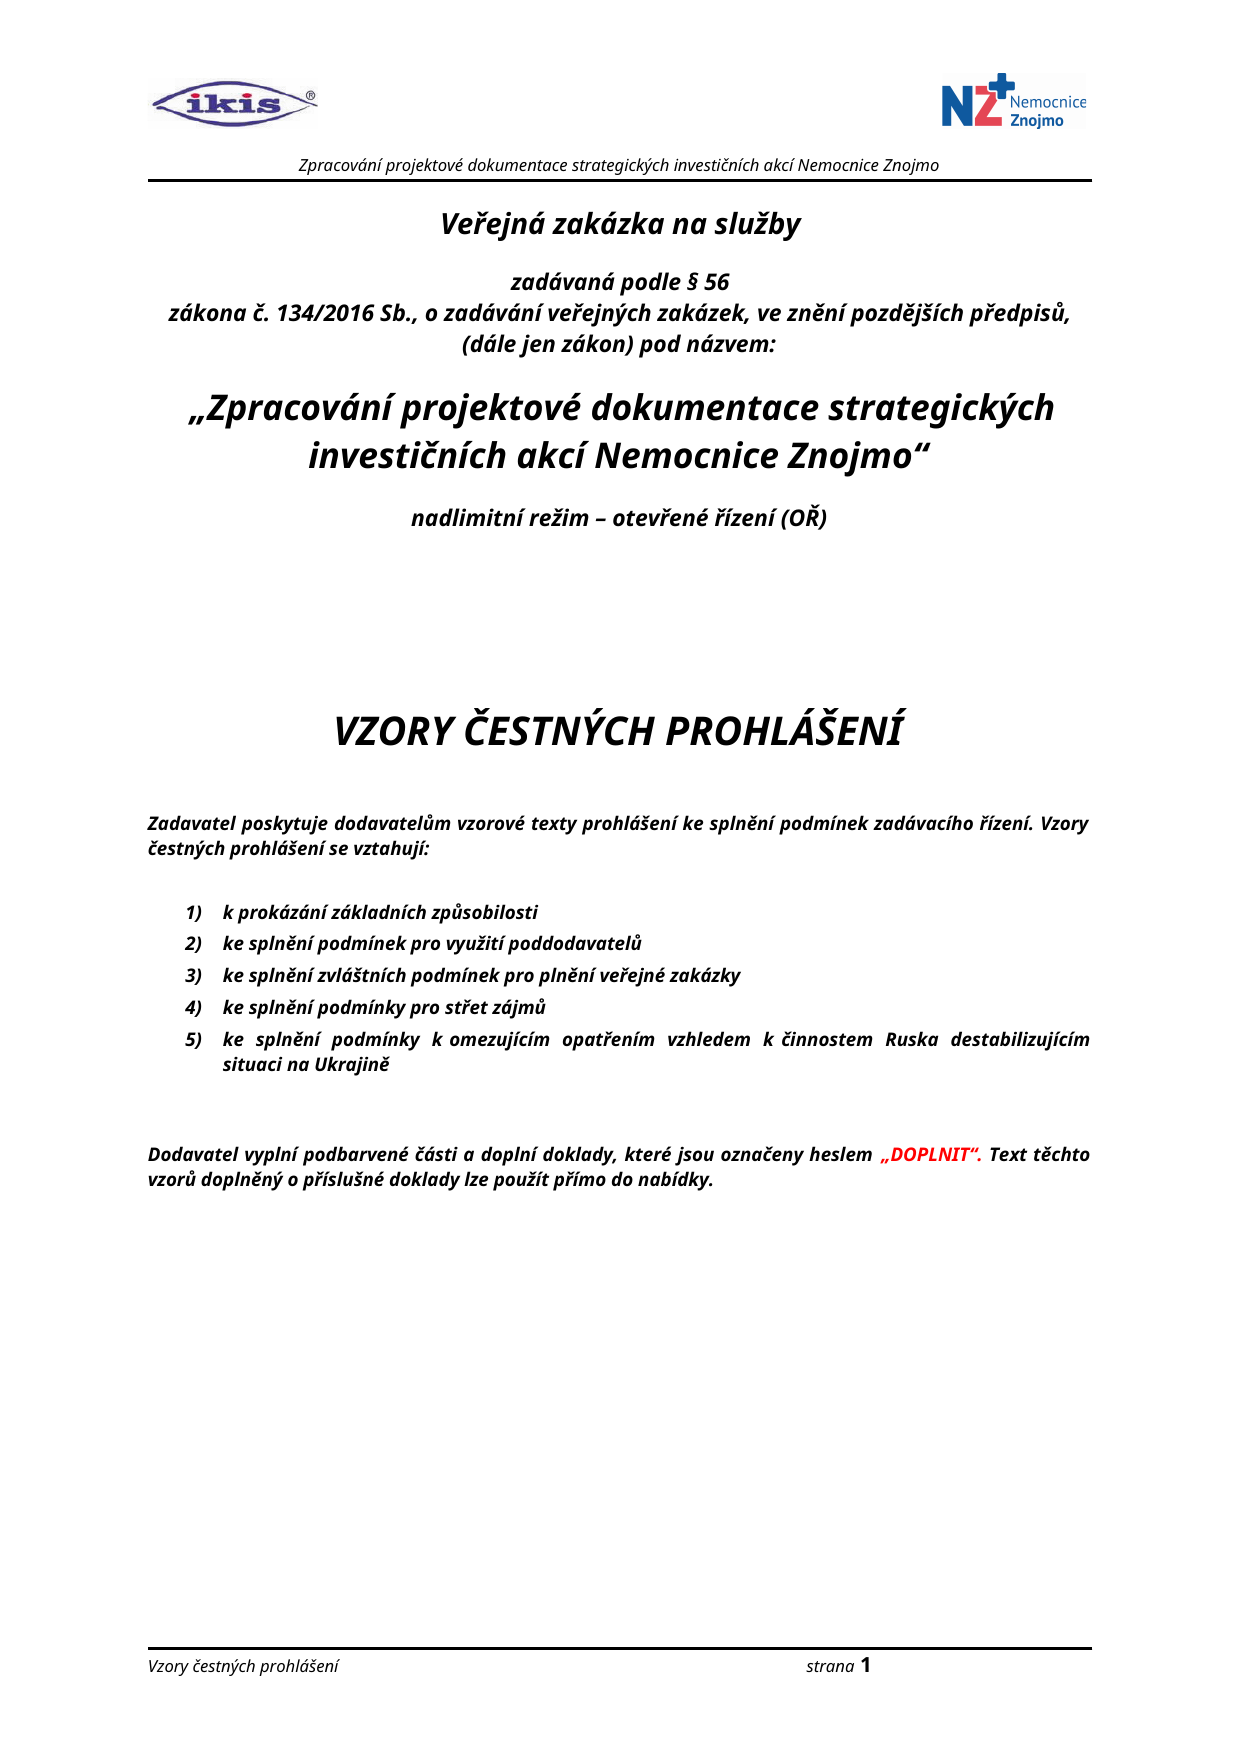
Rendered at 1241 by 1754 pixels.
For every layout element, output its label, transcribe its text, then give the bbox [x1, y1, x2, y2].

picture [942, 73, 1087, 129]
text (dále jen zákon) pod názvem: [148, 328, 1092, 360]
list ke splnění podmínky pro střet zájmů [185, 994, 1092, 1020]
text vzory čestných prohlášení [148, 703, 1092, 757]
list ke splnění zvláštních podmínek pro plnění veřejné zakázky [185, 962, 1092, 988]
text Zadavatel poskytuje dodavatelům vzorové texty prohlášení ke splnění podmínek zadávacího řízení. Vzory čestných prohlášení se vztahují: [148, 810, 1092, 861]
list ke splnění podmínky k omezujícím opatřením vzhledem k činnostem Ruska destabilizujícím situaci na Ukrajině [185, 1026, 1092, 1077]
list ke splnění podmínek pro využití poddodavatelů [185, 931, 1092, 956]
text Dodavatel vyplní podbarvené části a doplní doklady, které jsou označeny heslem „DOPLNIT“. Text těchto vzorů doplněný o příslušné doklady lze použít přímo do nabídky. [148, 1141, 1092, 1192]
list k prokázání základních způsobilosti [185, 899, 1092, 924]
text nadlimitní režim – otevřené řízení (OŘ) [148, 502, 1092, 533]
picture [147, 78, 318, 129]
text zadávaná podle § 56 [148, 266, 1092, 297]
text „Zpracování projektové dokumentace strategických investičních akcí Nemocnice Znojmo“ [148, 382, 1092, 479]
text Veřejná zakázka na služby [148, 203, 1092, 243]
text zákona č. 134/2016 Sb., o zadávání veřejných zakázek, ve znění pozdějších předpisů, [148, 297, 1092, 328]
